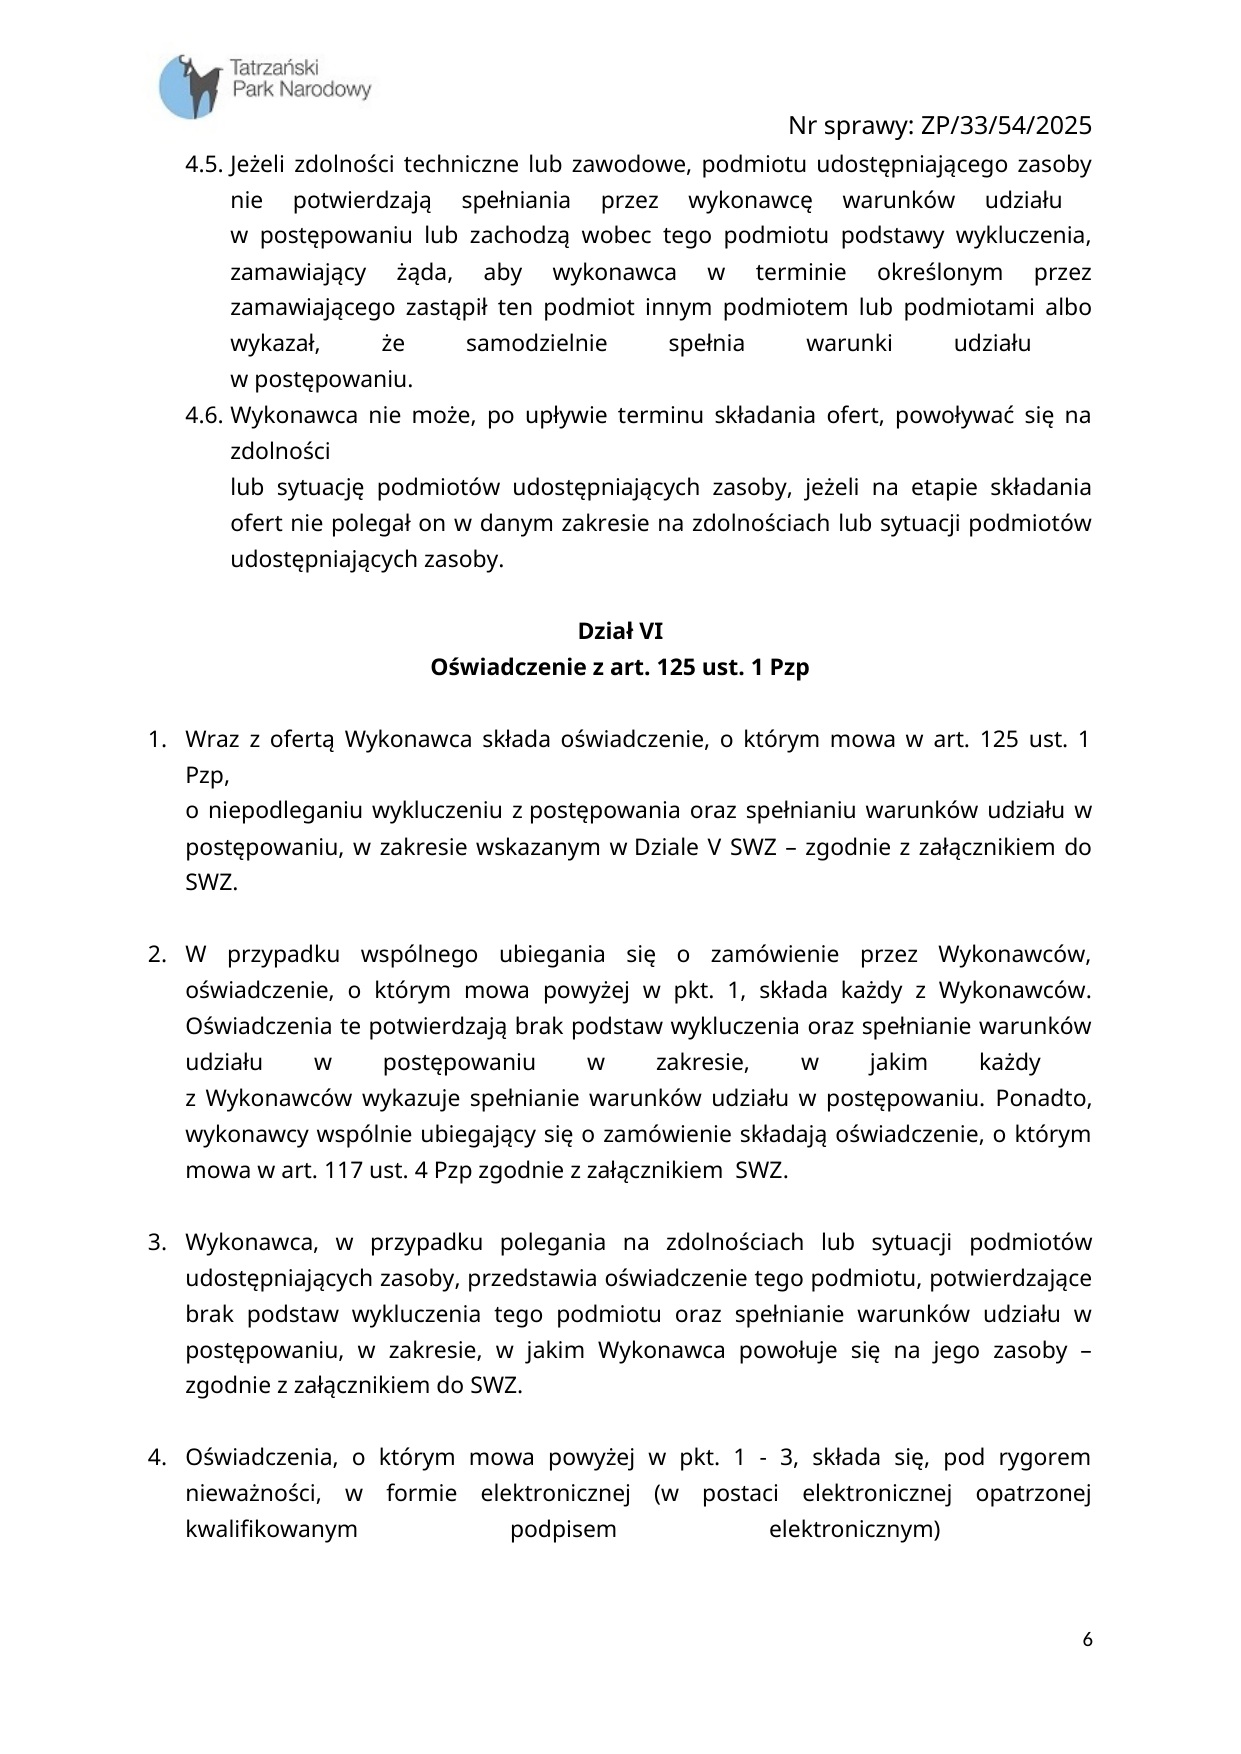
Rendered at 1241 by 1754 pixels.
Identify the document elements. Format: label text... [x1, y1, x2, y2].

picture [125, 9, 408, 146]
text Oświadczenie z art. 125 ust. 1 Pzp [148, 651, 1093, 682]
list Dział VI [148, 615, 1093, 646]
list Jeżeli zdolności techniczne lub zawodowe, podmiotu udostępniającego zasoby nie potwierdzają spełniania przez wykonawcę warunków udziału w postępowaniu lub zachodzą wobec tego podmiotu podstawy wykluczenia, zamawiający żąda, aby wykonawca w terminie określonym przez zamawiającego zastąpił ten podmiot innym podmiotem lub podmiotami albo wykazał, że samodzielnie spełnia warunki udziału w postępowaniu. [185, 148, 1093, 394]
list W przypadku wspólnego ubiegania się o zamówienie przez Wykonawców, oświadczenie, o którym mowa powyżej w pkt. 1, składa każdy z Wykonawców. Oświadczenia te potwierdzają brak podstaw wykluczenia oraz spełnianie warunków udziału w postępowaniu w zakresie, w jakim każdy z Wykonawców wykazuje spełnianie warunków udziału w postępowaniu. Ponadto, wykonawcy wspólnie ubiegający się o zamówienie składają oświadczenie, o którym mowa w art. 117 ust. 4 Pzp zgodnie z załącznikiem SWZ. [148, 938, 1093, 1185]
list Wraz z ofertą Wykonawca składa oświadczenie, o którym mowa w art. 125 ust. 1 Pzp, o niepodleganiu wykluczeniu z postępowania oraz spełnianiu warunków udziału w postępowaniu, w zakresie wskazanym w Dziale V SWZ – zgodnie z załącznikiem do SWZ. [148, 723, 1093, 898]
list Wykonawca nie może, po upływie terminu składania ofert, powoływać się na zdolności lub sytuację podmiotów udostępniających zasoby, jeżeli na etapie składania ofert nie polegał on w danym zakresie na zdolnościach lub sytuacji podmiotów udostępniających zasoby. [185, 399, 1093, 574]
list Wykonawca, w przypadku polegania na zdolnościach lub sytuacji podmiotów udostępniających zasoby, przedstawia oświadczenie tego podmiotu, potwierdzające brak podstaw wykluczenia tego podmiotu oraz spełnianie warunków udziału w postępowaniu, w zakresie, w jakim Wykonawca powołuje się na jego zasoby – zgodnie z załącznikiem do SWZ. [148, 1226, 1093, 1401]
